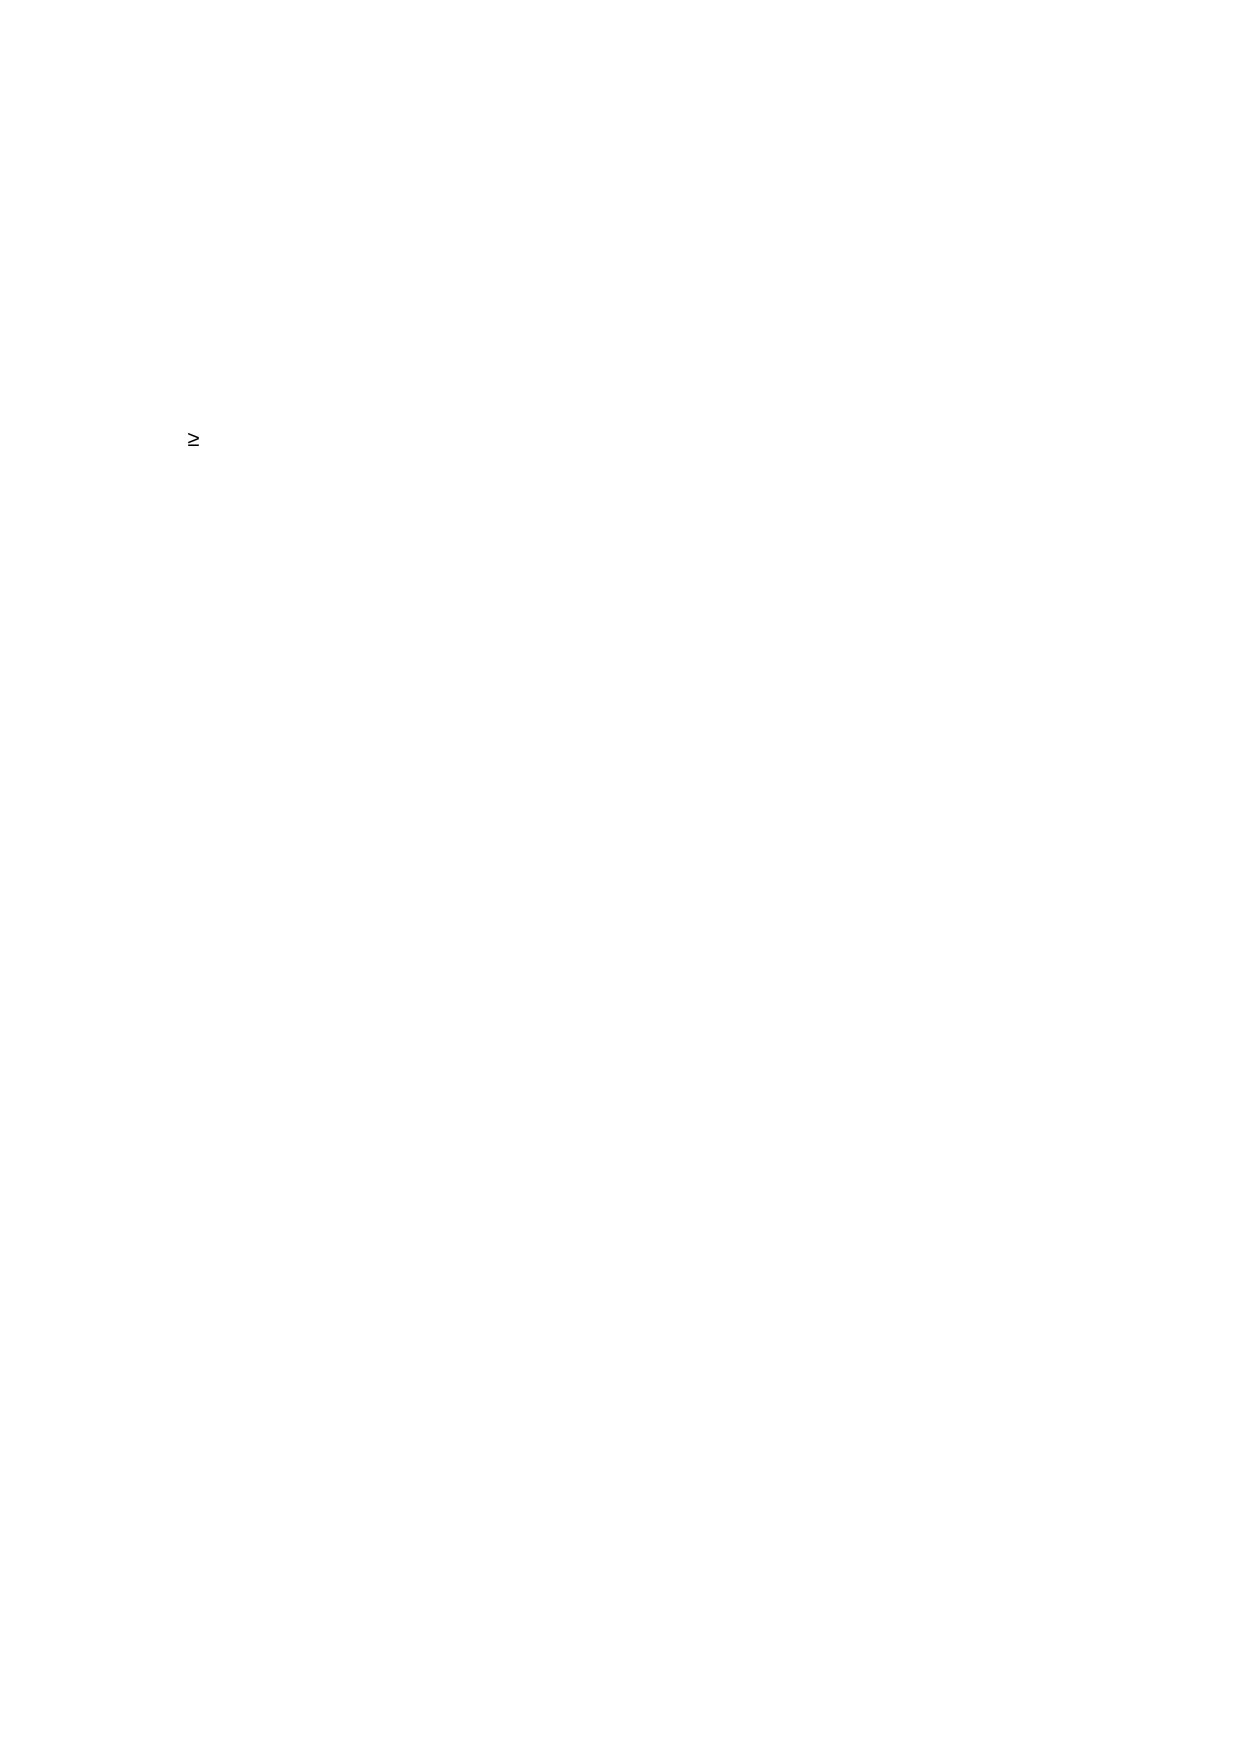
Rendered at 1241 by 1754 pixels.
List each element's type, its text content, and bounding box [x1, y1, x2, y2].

text ≥ [187, 422, 1053, 454]
